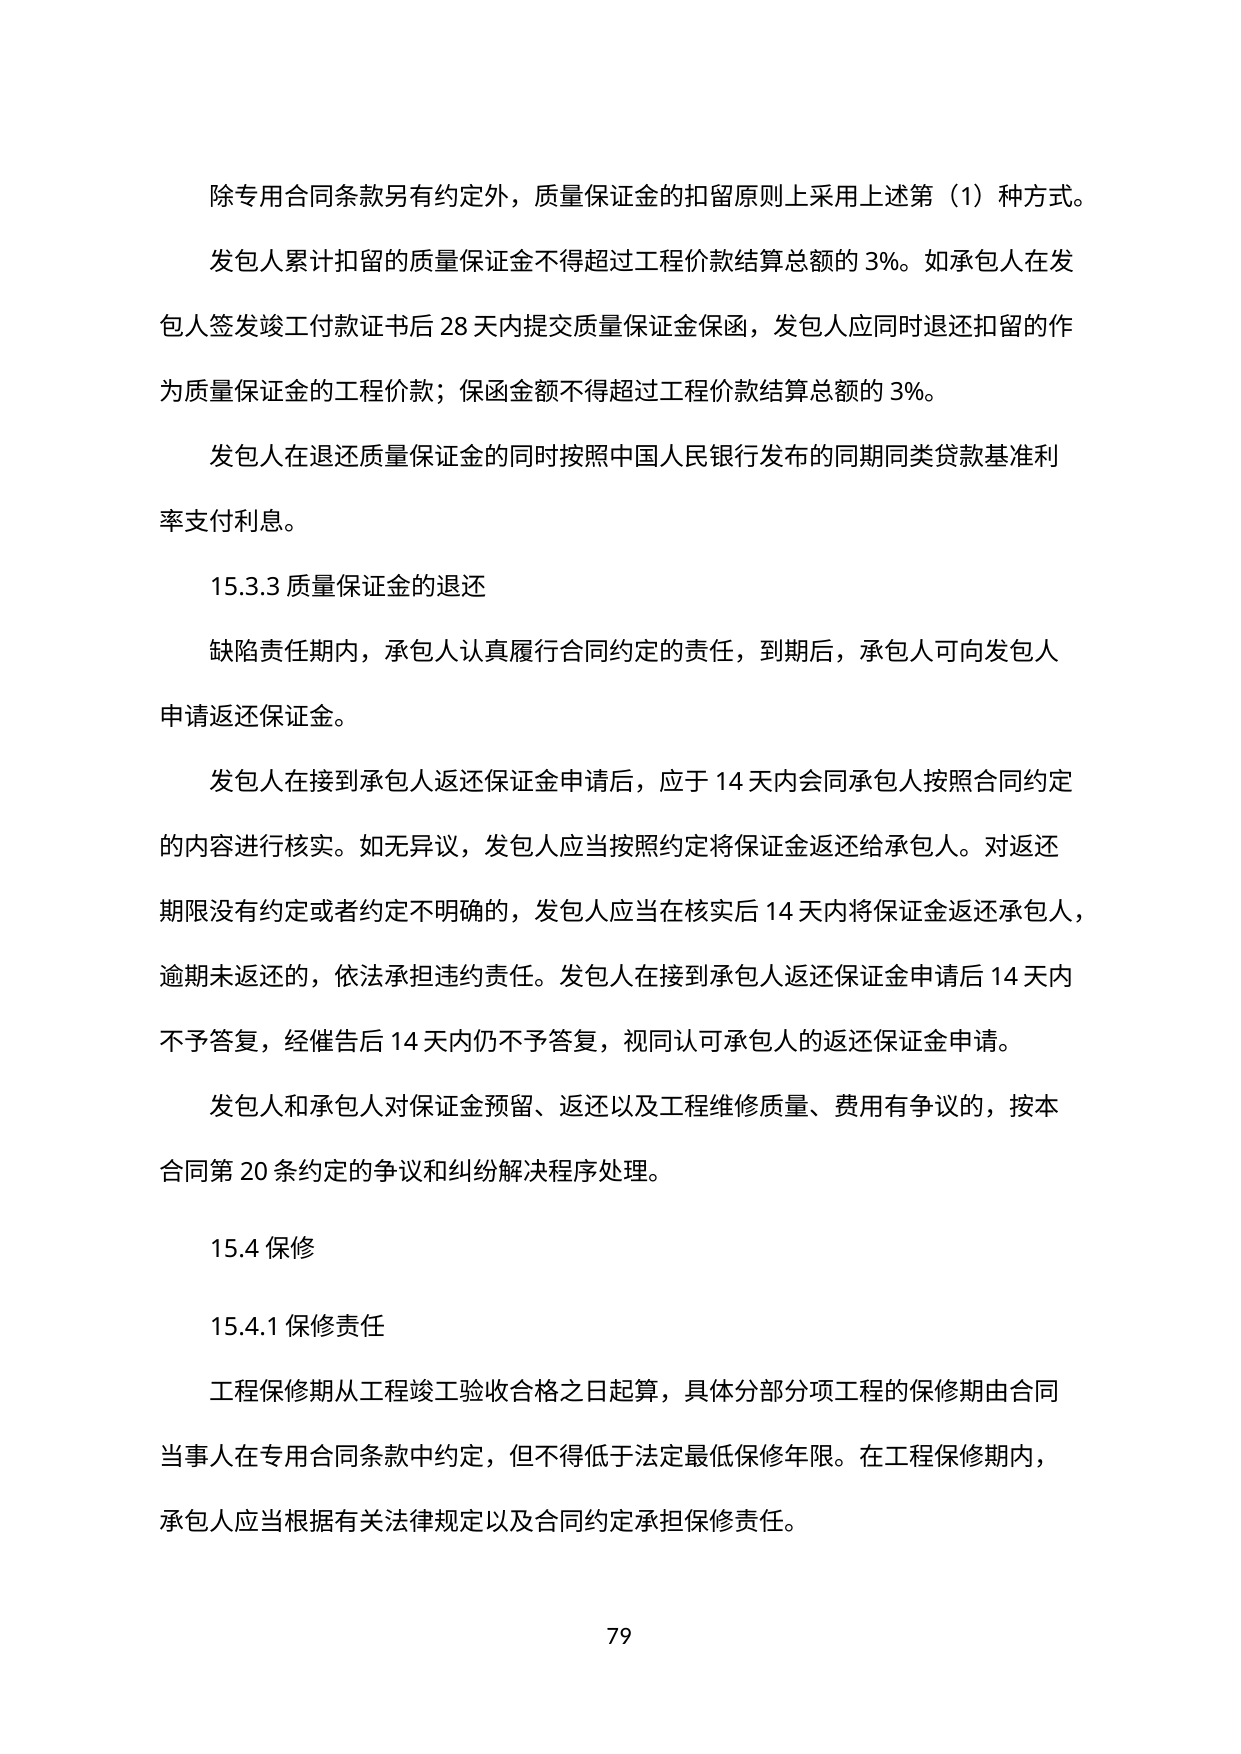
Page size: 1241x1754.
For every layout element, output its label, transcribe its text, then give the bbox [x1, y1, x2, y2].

text 缺陷责任期内，承包人认真履行合同约定的责任，到期后，承包人可向发包人申请返还保证金。 [159, 617, 1078, 747]
text 15.4.1保修责任 [159, 1292, 1078, 1357]
text 发包人累计扣留的质量保证金不得超过工程价款结算总额的3%。如承包人在发包人签发竣工付款证书后28天内提交质量保证金保函，发包人应同时退还扣留的作为质量保证金的工程价款；保函金额不得超过工程价款结算总额的3%。 [159, 227, 1078, 422]
text 除专用合同条款另有约定外，质量保证金的扣留原则上采用上述第（1）种方式。 [159, 162, 1078, 227]
text 工程保修期从工程竣工验收合格之日起算，具体分部分项工程的保修期由合同当事人在专用合同条款中约定，但不得低于法定最低保修年限。在工程保修期内，承包人应当根据有关法律规定以及合同约定承担保修责任。 [159, 1357, 1078, 1552]
text 发包人在接到承包人返还保证金申请后，应于14天内会同承包人按照合同约定的内容进行核实。如无异议，发包人应当按照约定将保证金返还给承包人。对返还期限没有约定或者约定不明确的，发包人应当在核实后14天内将保证金返还承包人，逾期未返还的，依法承担违约责任。发包人在接到承包人返还保证金申请后14天内不予答复，经催告后14天内仍不予答复，视同认可承包人的返还保证金申请。 [159, 747, 1078, 1072]
text 发包人和承包人对保证金预留、返还以及工程维修质量、费用有争议的，按本合同第20条约定的争议和纠纷解决程序处理。 [159, 1072, 1078, 1202]
text 15.3.3 质量保证金的退还 [159, 552, 1078, 617]
subtitle 15.4 保修 [159, 1214, 1078, 1279]
text 发包人在退还质量保证金的同时按照中国人民银行发布的同期同类贷款基准利率支付利息。 [159, 422, 1078, 552]
